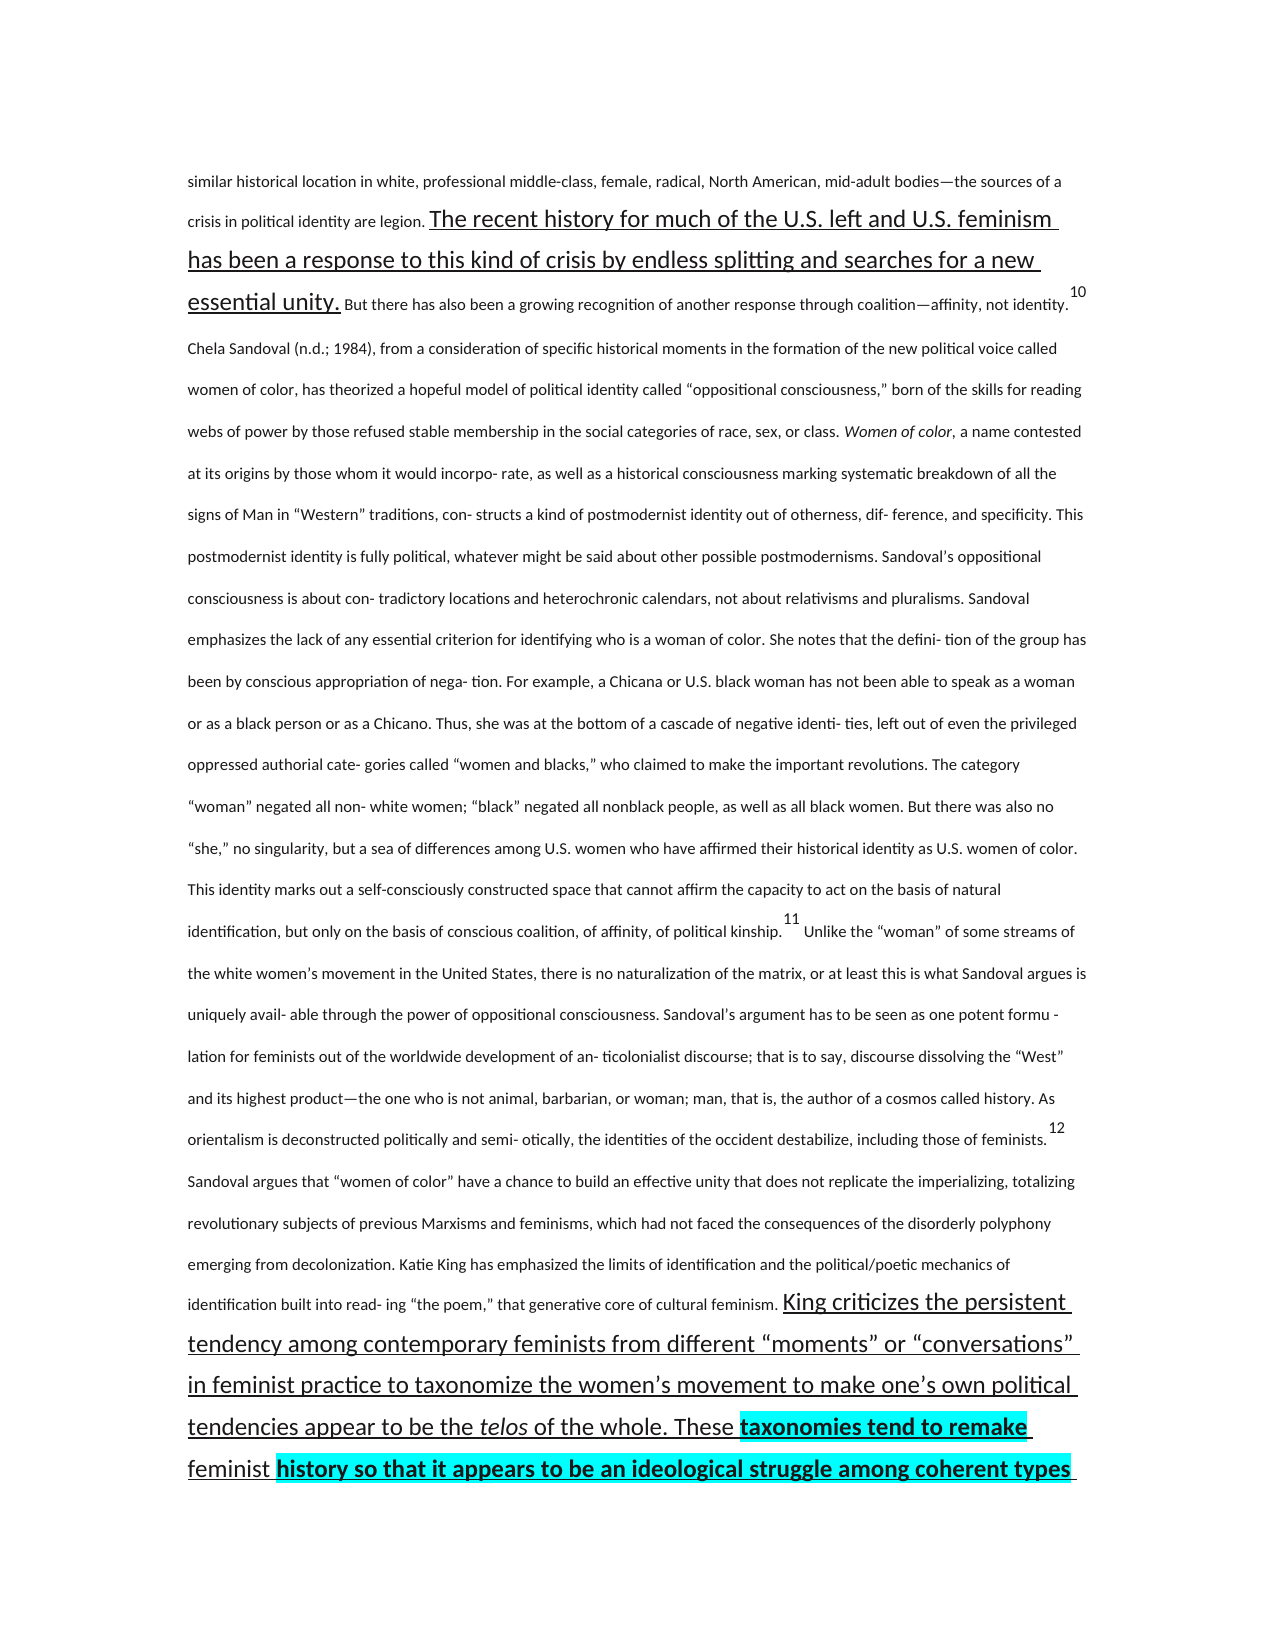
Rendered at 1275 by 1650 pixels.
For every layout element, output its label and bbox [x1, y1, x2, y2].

text [187, 150, 1087, 1483]
